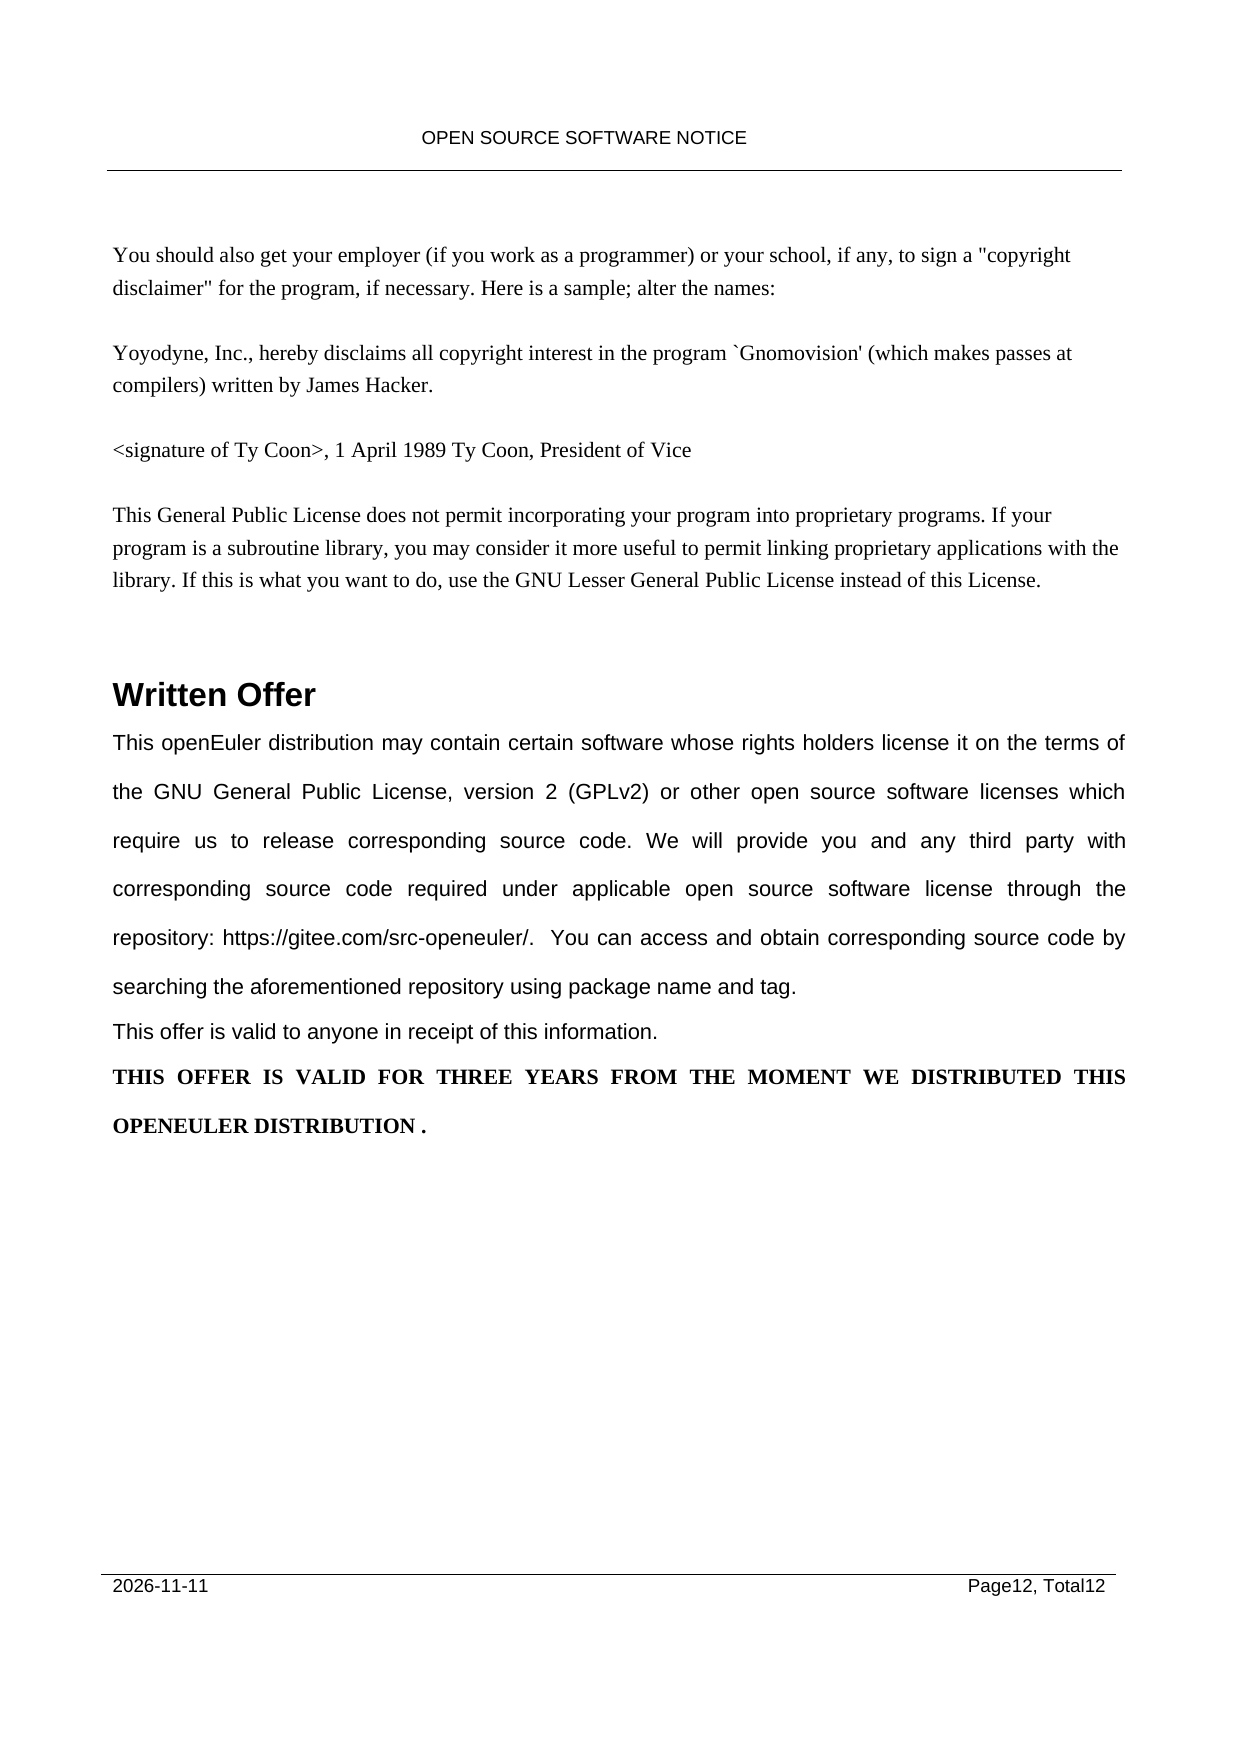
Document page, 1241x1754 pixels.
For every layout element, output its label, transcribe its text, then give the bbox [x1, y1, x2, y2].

text You should also get your employer (if you work as a programmer) or your school, if any, to sign a "copyright disclaimer" for the program, if necessary. Here is a sample; alter the names: [112, 239, 1128, 304]
text <signature of Ty Coon>, 1 April 1989 Ty Coon, President of Vice [112, 434, 1128, 466]
text This openEuler distribution may contain certain software whose rights holders license it on the terms of the GNU General Public License, version 2 (GPLv2) or other open source software licenses which require us to release corresponding source code. We will provide you and any third party with corresponding source code required under applicable open source software license through the repository: https://gitee.com/src-openeuler/. You can access and obtain corresponding source code by searching the aforementioned repository using package name and tag. [112, 726, 1128, 1003]
text This General Public License does not permit incorporating your program into proprietary programs. If your program is a subroutine library, you may consider it more useful to permit linking proprietary applications with the library. If this is what you want to do, use the GNU Lesser General Public License instead of this License. [112, 499, 1128, 661]
text Written Offer [112, 661, 1128, 726]
text This offer is valid to anyone in receipt of this information. [112, 1015, 1128, 1048]
text Yoyodyne, Inc., hereby disclaims all copyright interest in the program `Gnomovision' (which makes passes at compilers) written by James Hacker. [112, 336, 1128, 401]
text THIS OFFER IS VALID FOR THREE YEARS FROM THE MOMENT WE DISTRIBUTED THIS OPENEULER DISTRIBUTION . [112, 1060, 1128, 1142]
